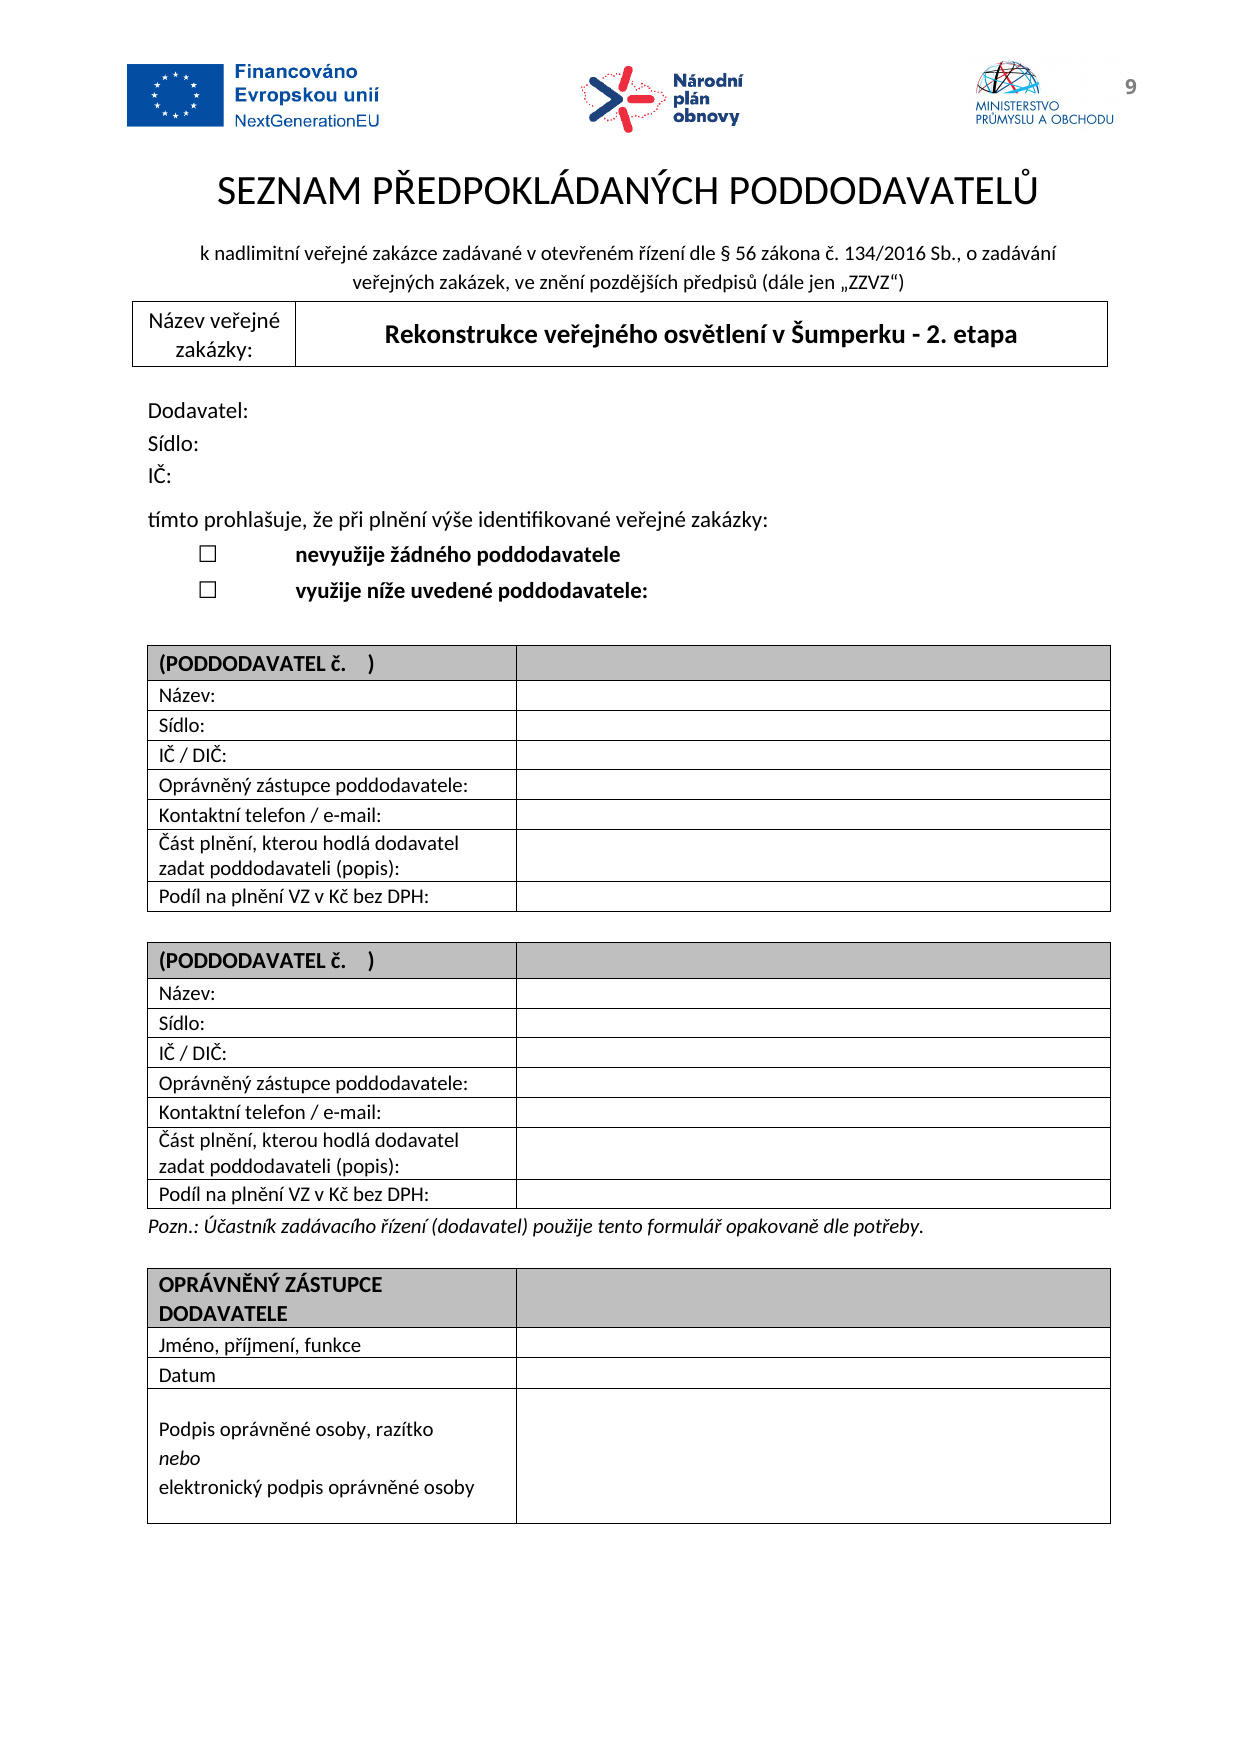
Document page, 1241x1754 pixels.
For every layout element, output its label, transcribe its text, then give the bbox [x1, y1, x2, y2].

table_cell [517, 1038, 1110, 1067]
table_header [517, 1269, 1110, 1327]
text Dodavatel: [148, 396, 1092, 424]
picture [967, 52, 1122, 133]
picture [118, 58, 396, 131]
table_cell [517, 711, 1110, 739]
table_cell k nadlimitní veřejné zakázce zadávané v otevřeném řízení dle § 56 zákona č. 134/2016 Sb., o zadávání veřejných zakázek, ve znění pozdějších předpisů (dále jen „ZZVZ“) [146, 230, 1110, 301]
table_cell Oprávněný zástupce poddodavatele: [148, 770, 516, 799]
table_header (PODDODAVATEL č. ) [148, 943, 516, 978]
table_cell [517, 1098, 1110, 1127]
table_cell [517, 1328, 1110, 1357]
table_header [517, 646, 1110, 680]
table_cell Podíl na plnění VZ v Kč bez DPH: [148, 1180, 516, 1208]
text tímto prohlašuje, že při plnění výše identifikované veřejné zakázky: [148, 506, 1092, 533]
table_cell [517, 1358, 1110, 1387]
table_cell [517, 1128, 1110, 1178]
table_cell [517, 1068, 1110, 1097]
table_cell Podíl na plnění VZ v Kč bez DPH: [148, 882, 516, 911]
table_cell [517, 979, 1110, 1007]
table_cell Kontaktní telefon / e-mail: [148, 1098, 516, 1127]
text Pozn.: Účastník zadávacího řízení (dodavatel) použije tento formulář opakovaně dle potřeby. [148, 1209, 1092, 1238]
table_cell IČ / DIČ: [148, 741, 516, 769]
table_cell [517, 882, 1110, 911]
table_cell [517, 1389, 1110, 1523]
table_cell [517, 1009, 1110, 1037]
table_cell Název: [148, 681, 516, 710]
table_cell Část plnění, kterou hodlá dodavatel zadat poddodavateli (popis): [148, 830, 516, 881]
text nevyužije žádného poddodavatele [192, 538, 1092, 569]
table_header Rekonstrukce veřejného osvětlení v Šumperku - 2. etapa [296, 302, 1107, 366]
table_cell [517, 1180, 1110, 1208]
table_header [517, 943, 1110, 978]
table_header SEZNAM PŘEDPOKLÁDANÝCH PODDODAVATELŮ [146, 148, 1110, 230]
table_cell [517, 830, 1110, 881]
table_cell [517, 741, 1110, 769]
table_cell [517, 770, 1110, 799]
table_cell Sídlo: [148, 1009, 516, 1037]
text Sídlo: [148, 429, 1092, 457]
table_cell Část plnění, kterou hodlá dodavatel zadat poddodavateli (popis): [148, 1128, 516, 1178]
table_cell Kontaktní telefon / e-mail: [148, 800, 516, 829]
table_cell Sídlo: [148, 711, 516, 739]
table_cell [517, 800, 1110, 829]
table_cell IČ / DIČ: [148, 1038, 516, 1067]
table_header OPRÁVNĚNÝ ZÁSTUPCE DODAVATELE [148, 1269, 516, 1327]
text IČ: [148, 461, 1092, 489]
table_cell Název: [148, 979, 516, 1007]
table_cell Podpis oprávněné osoby, razítko nebo elektronický podpis oprávněné osoby [148, 1389, 516, 1523]
table_cell Datum [148, 1358, 516, 1387]
table_cell Oprávněný zástupce poddodavatele: [148, 1068, 516, 1097]
text využije níže uvedené poddodavatele: [192, 574, 1092, 605]
table_header Název veřejné zakázky: [133, 302, 295, 366]
picture [570, 58, 758, 141]
table_header (PODDODAVATEL č. ) [148, 646, 516, 680]
table_cell [517, 681, 1110, 710]
table_cell Jméno, příjmení, funkce [148, 1328, 516, 1357]
